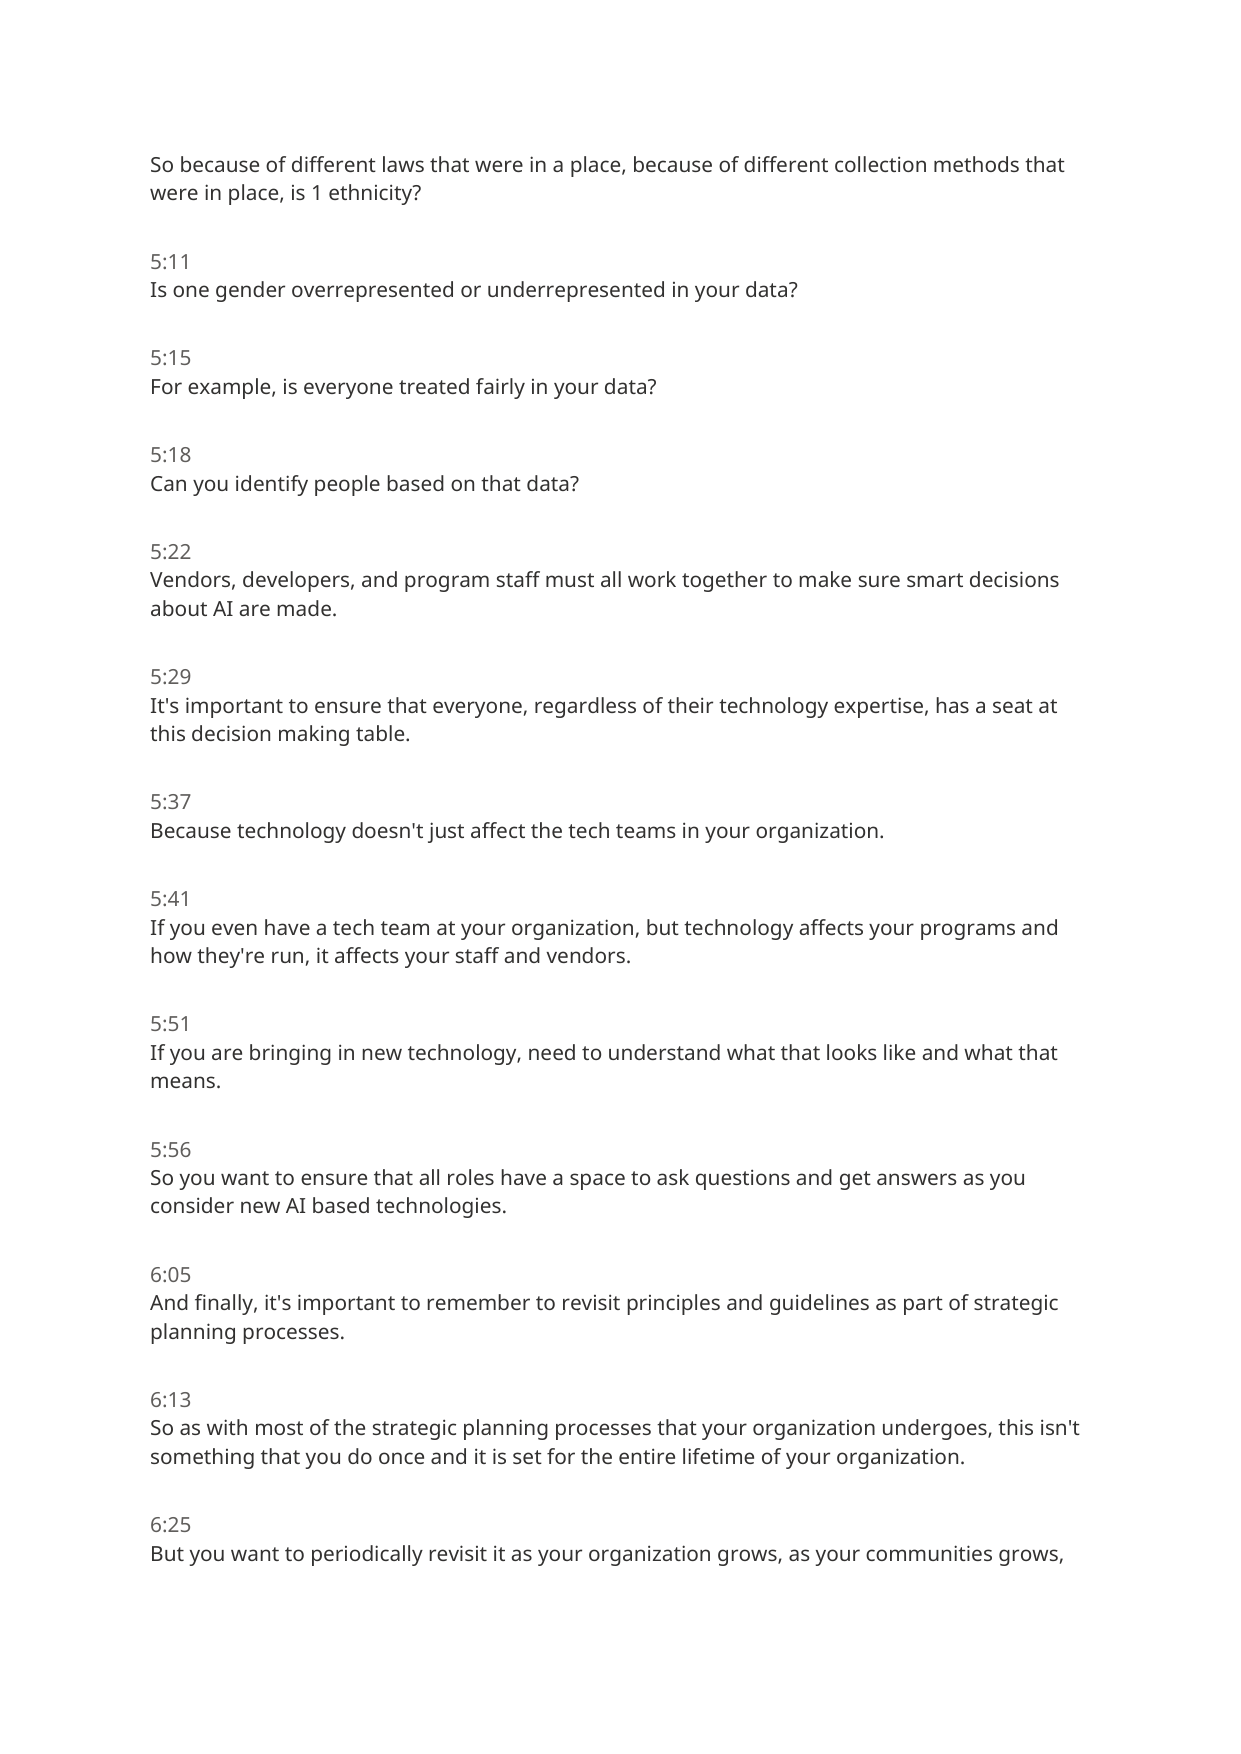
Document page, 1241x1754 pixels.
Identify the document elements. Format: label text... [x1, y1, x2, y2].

text 5:37 Because technology doesn't just affect the tech teams in your organization. [150, 759, 1090, 844]
text 5:29 It's important to ensure that everyone, regardless of their technology expertise, has a seat at this decision making table. [150, 634, 1090, 748]
text 5:22 Vendors, developers, and program staff must all work together to make sure smart decisions about AI are made. [150, 509, 1090, 622]
text 5:51 If you are bringing in new technology, need to understand what that looks like and what that means. [150, 981, 1090, 1095]
text 5:41 If you even have a tech team at your organization, but technology affects your programs and how they're run, it affects your staff and vendors. [150, 856, 1090, 969]
text 6:05 And finally, it's important to remember to revisit principles and guidelines as part of strategic planning processes. [150, 1231, 1090, 1345]
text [150, 150, 1090, 207]
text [150, 1482, 1090, 1567]
text 5:18 Can you identify people based on that data? [150, 412, 1090, 497]
text 5:56 So you want to ensure that all roles have a space to ask questions and get answers as you consider new AI based technologies. [150, 1106, 1090, 1220]
text 5:11 Is one gender overrepresented or underrepresented in your data? [150, 218, 1090, 304]
text 5:15 For example, is everyone treated fairly in your data? [150, 315, 1090, 400]
text 6:13 So as with most of the strategic planning processes that your organization undergoes, this isn't something that you do once and it is set for the entire lifetime of your organization. [150, 1357, 1090, 1470]
